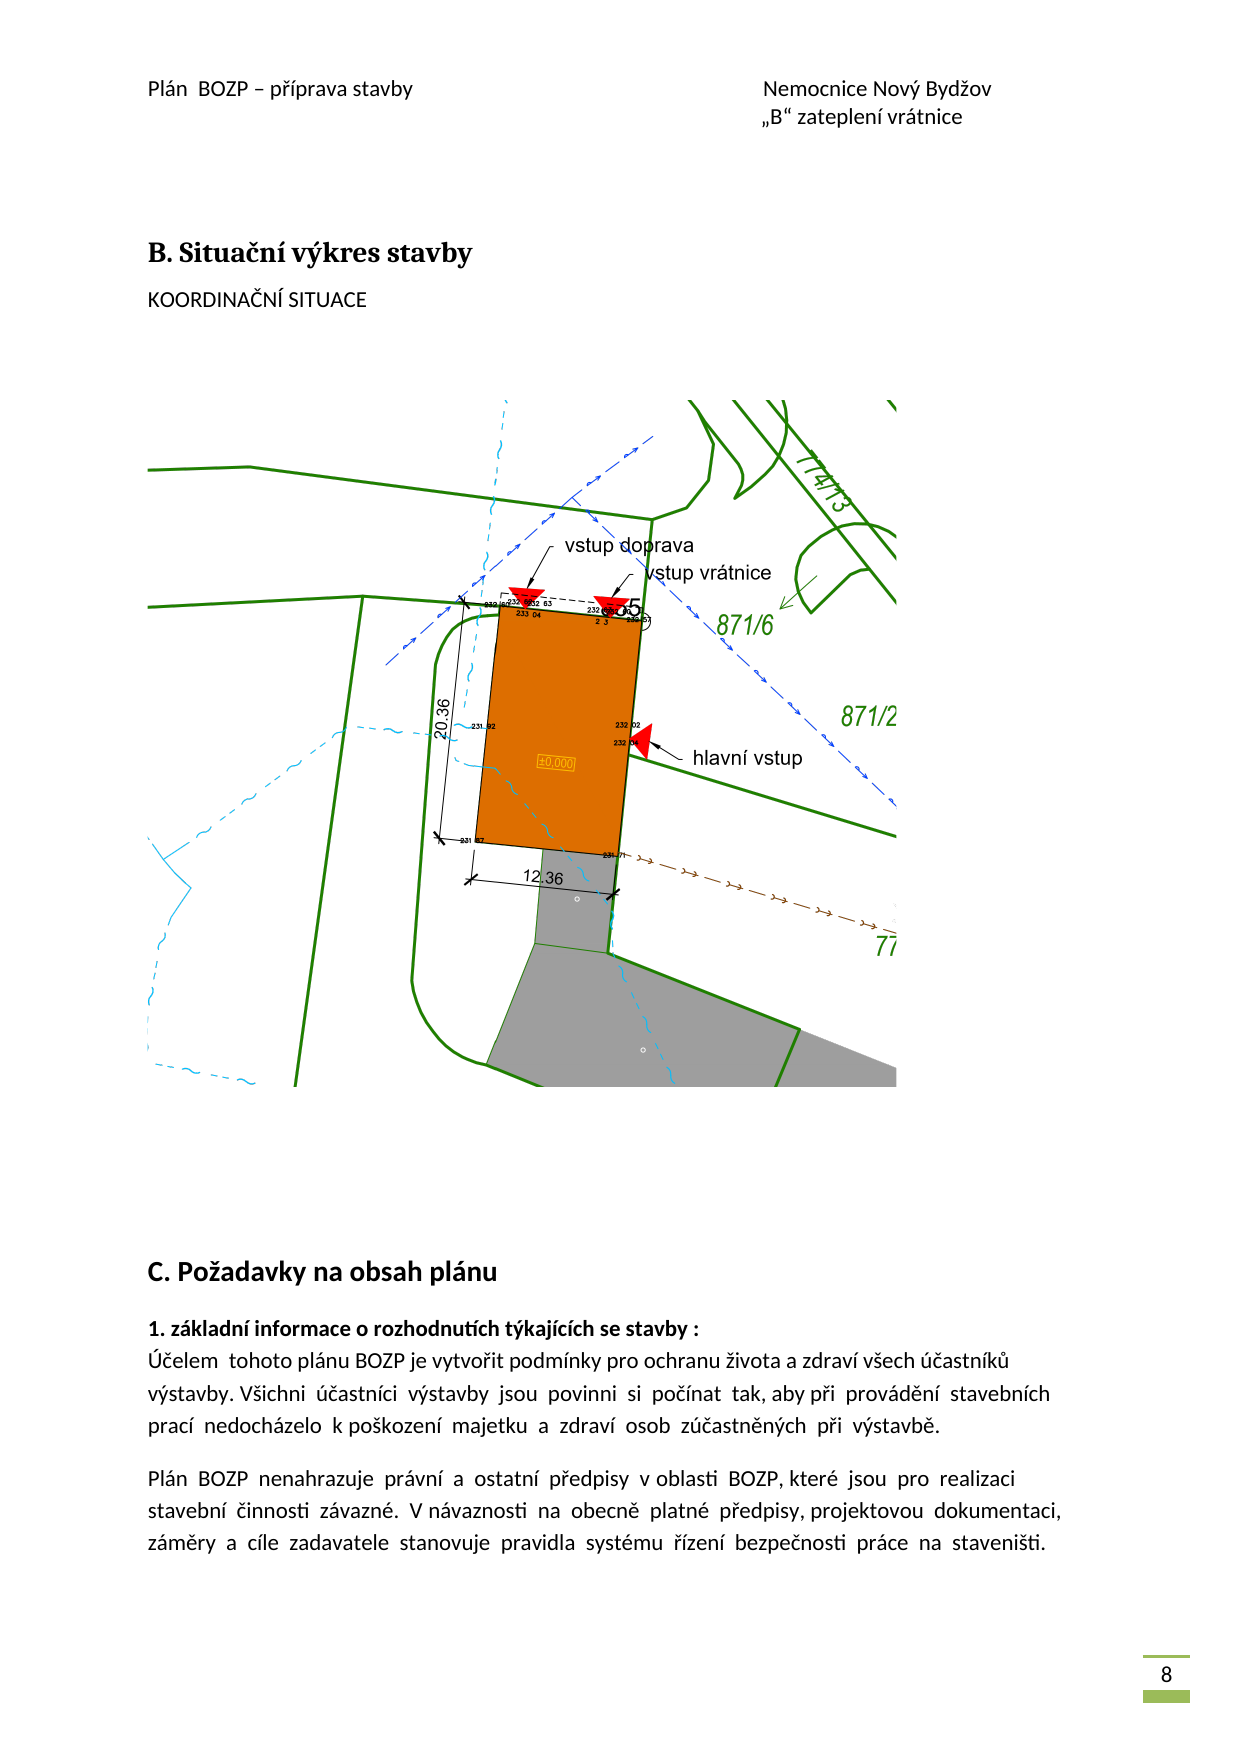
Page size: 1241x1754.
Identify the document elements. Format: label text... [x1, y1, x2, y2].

text Plán BOZP nenahrazuje právní a ostatní předpisy v oblasti BOZP, které jsou pro realizaci stavební činnosti závazné. V návaznosti na obecně platné předpisy, projektovou dokumentaci, záměry a cíle zadavatele stanovuje pravidla systému řízení bezpečnosti práce na staveništi. [148, 1464, 1093, 1556]
picture [147, 400, 897, 1087]
text Účelem tohoto plánu BOZP je vytvořit podmínky pro ochranu života a zdraví všech účastníků výstavby. Všichni účastníci výstavby jsou povinni si počínat tak, aby při provádění stavebních prací nedocházelo k poškození majetku a zdraví osob zúčastněných při výstavbě. [148, 1347, 1093, 1439]
subtitle C. Požadavky na obsah plánu [148, 1253, 1093, 1288]
subtitle 1. základní informace o rozhodnutích týkajících se stavby : [148, 1314, 1093, 1342]
text KOORDINAČNÍ SITUACE [148, 285, 1093, 313]
subtitle B. Situační výkres stavby [148, 236, 1093, 270]
